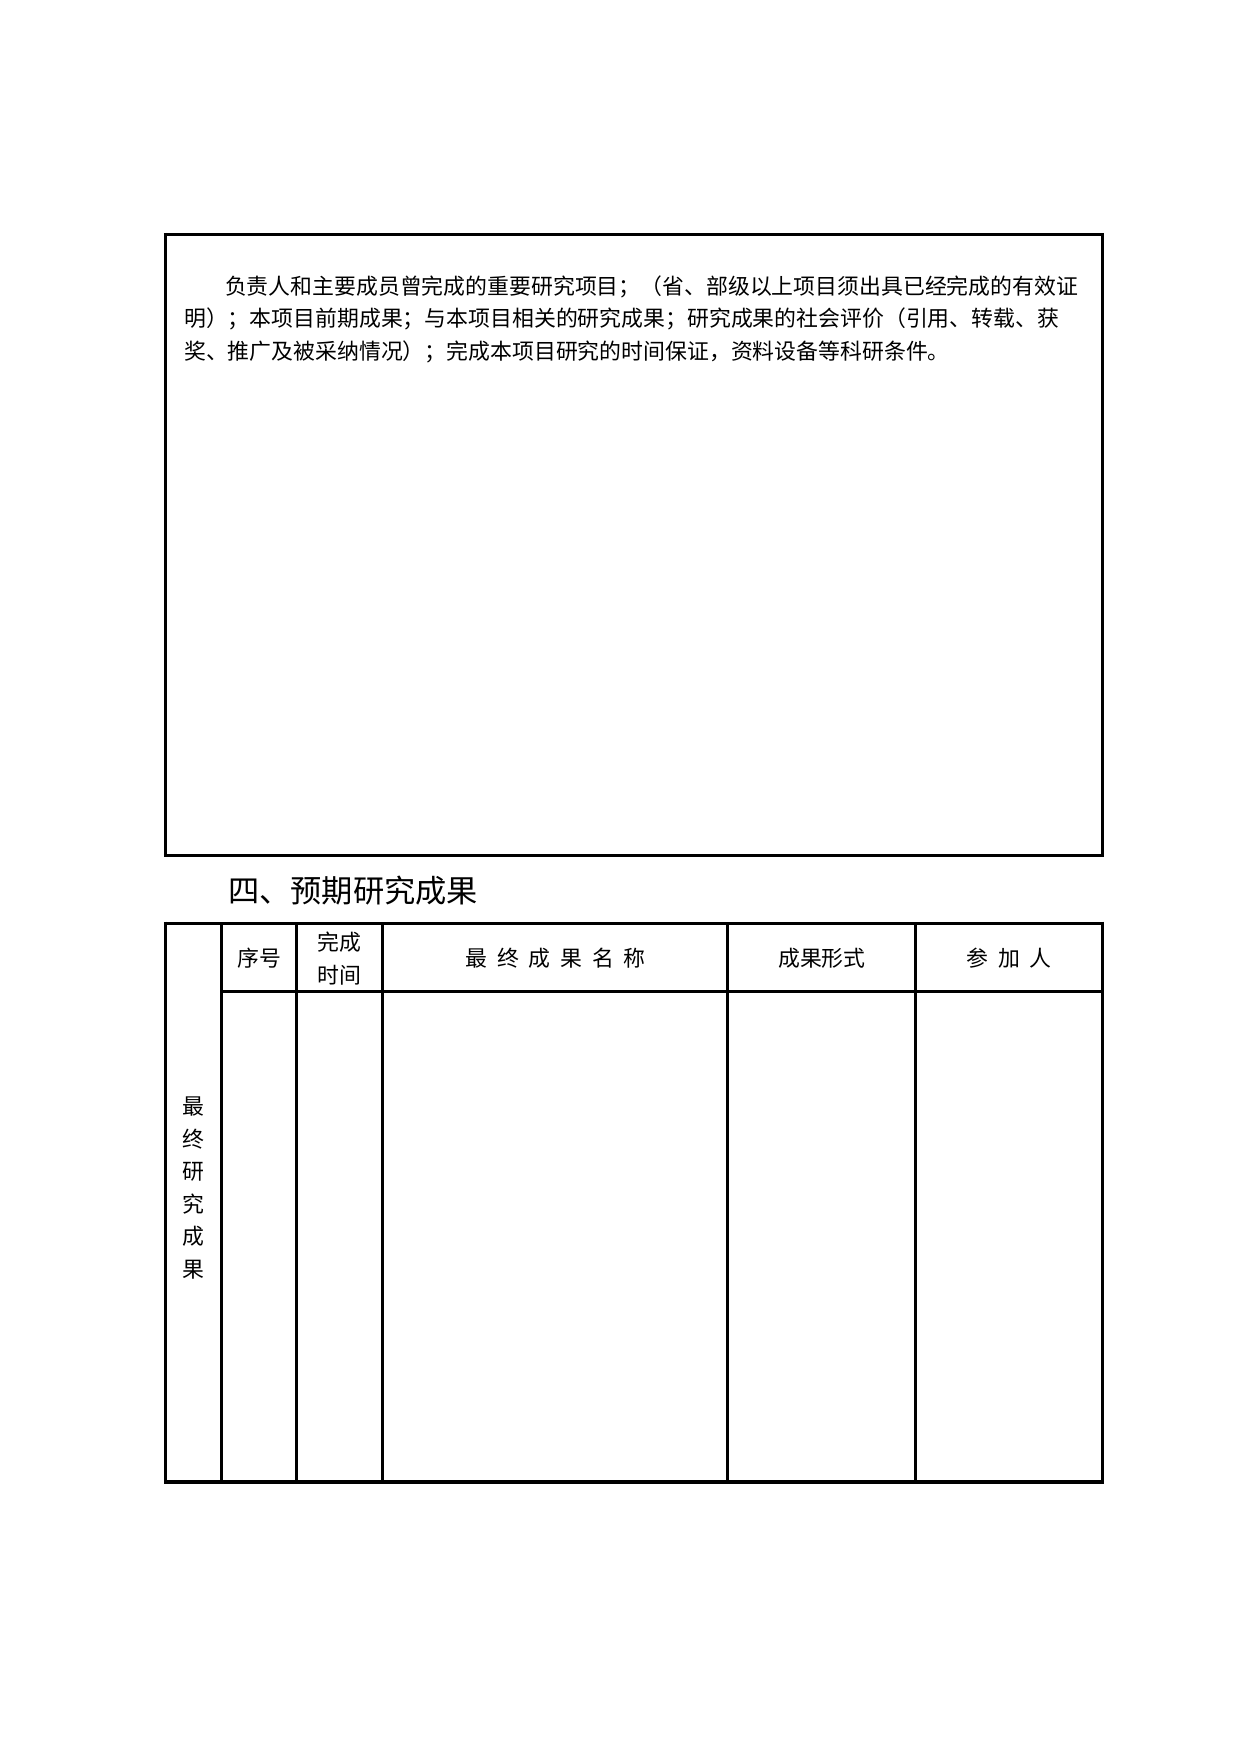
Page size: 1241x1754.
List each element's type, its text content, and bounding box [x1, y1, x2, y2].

text 四、预期研究成果 [165, 857, 1087, 922]
table_cell [917, 993, 1101, 1480]
table_header 完成时间 [298, 925, 381, 990]
table_header 最 终 研 究 成 果 [167, 925, 220, 1480]
table_header 负责人和主要成员曾完成的重要研究项目；（省、部级以上项目须出具已经完成的有效证明）；本项目前期成果；与本项目相关的研究成果；研究成果的社会评价（引用、转载、获奖、推广及被采纳情况）；完成本项目研究的时间保证，资料设备等科研条件。 [167, 236, 1101, 853]
table_header 参 加 人 [917, 925, 1101, 990]
table_cell [223, 993, 295, 1480]
table_header 序号 [223, 925, 295, 990]
table_header 成果形式 [729, 925, 914, 990]
table_cell [384, 993, 726, 1480]
table_cell [729, 993, 914, 1480]
table_cell [298, 993, 381, 1480]
table_header 最 终 成 果 名 称 [384, 925, 726, 990]
